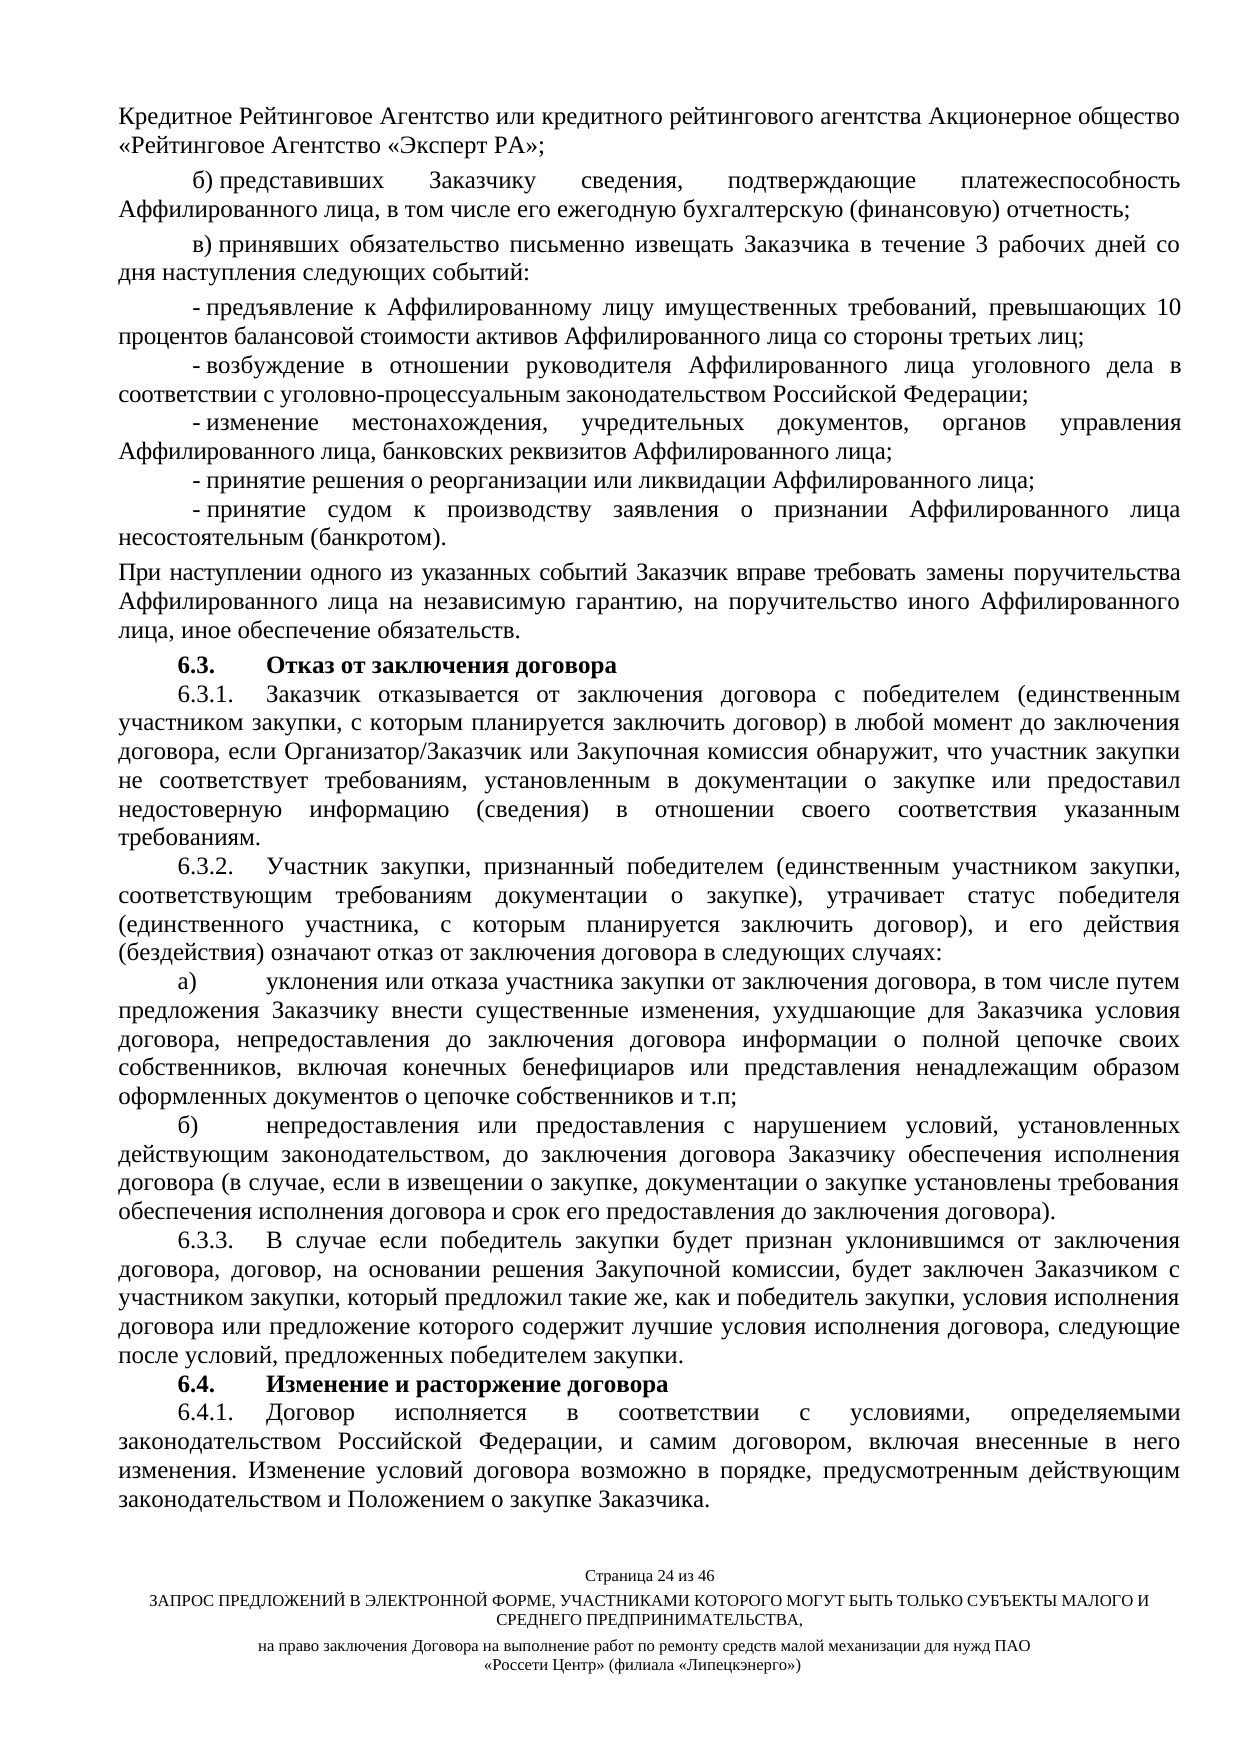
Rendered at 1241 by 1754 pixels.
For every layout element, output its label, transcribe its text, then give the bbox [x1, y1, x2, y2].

list изменение местонахождения, учредительных документов, органов управления Аффилированного лица, банковских реквизитов Аффилированного лица; [118, 407, 1181, 465]
text б) представивших Заказчику сведения, подтверждающие платежеспособность Аффилированного лица, в том числе его ежегодную бухгалтерскую (финансовую) отчетность; [118, 165, 1181, 222]
list уклонения или отказа участника закупки от заключения договора, в том числе путем предложения Заказчику внести существенные изменения, ухудшающие для Заказчика условия договора, непредоставления до заключения договора информации о полной цепочке своих собственников, включая конечных бенефициаров или представления ненадлежащим образом оформленных документов о цепочке собственников и т.п; [118, 966, 1181, 1110]
text При наступлении одного из указанных событий Заказчик вправе требовать замены поручительства Аффилированного лица на независимую гарантию, на поручительство иного Аффилированного лица, иное обеспечение обязательств. [118, 557, 1181, 644]
list непредоставления или предоставления с нарушением условий, установленных действующим законодательством, до заключения договора Заказчику обеспечения исполнения договора (в случае, если в извещении о закупке, документации о закупке установлены требования обеспечения исполнения договора и срок его предоставления до заключения договора). [118, 1110, 1181, 1225]
subtitle В случае если победитель закупки будет признан уклонившимся от заключения договора, договор, на основании решения Закупочной комиссии, будет заключен Заказчиком с участником закупки, который предложил такие же, как и победитель закупки, условия исполнения договора или предложение которого содержит лучшие условия исполнения договора, следующие после условий, предложенных победителем закупки. [118, 1225, 1181, 1369]
subtitle Отказ от заключения договора [118, 650, 1181, 679]
list принятие решения о реорганизации или ликвидации Аффилированного лица; [118, 465, 1181, 494]
text в) принявших обязательство письменно извещать Заказчика в течение 3 рабочих дней со дня наступления следующих событий: [118, 229, 1181, 286]
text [118, 101, 1181, 159]
subtitle Участник закупки, признанный победителем (единственным участником закупки, соответствующим требованиям документации о закупке), утрачивает статус победителя (единственного участника, с которым планируется заключить договор), и его действия (бездействия) означают отказ от заключения договора в следующих случаях: [118, 851, 1181, 966]
subtitle Изменение и расторжение договора [118, 1369, 1181, 1397]
list предъявление к Аффилированному лицу имущественных требований, превышающих 10 процентов балансовой стоимости активов Аффилированного лица со стороны третьих лиц; [118, 292, 1181, 350]
list возбуждение в отношении руководителя Аффилированного лица уголовного дела в соответствии с уголовно-процессуальным законодательством Российской Федерации; [118, 350, 1181, 407]
subtitle Договор исполняется в соответствии с условиями, определяемыми законодательством Российской Федерации, и самим договором, включая внесенные в него изменения. Изменение условий договора возможно в порядке, предусмотренным действующим законодательством и Положением о закупке Заказчика. [118, 1397, 1181, 1512]
subtitle Заказчик отказывается от заключения договора с победителем (единственным участником закупки, с которым планируется заключить договор) в любой момент до заключения договора, если Организатор/Заказчик или Закупочная комиссия обнаружит, что участник закупки не соответствует требованиям, установленным в документации о закупке или предоставил недостоверную информацию (сведения) в отношении своего соответствия указанным требованиям. [118, 679, 1181, 851]
text - принятие судом к производству заявления о признании Аффилированного лица несостоятельным (банкротом). [118, 494, 1181, 551]
